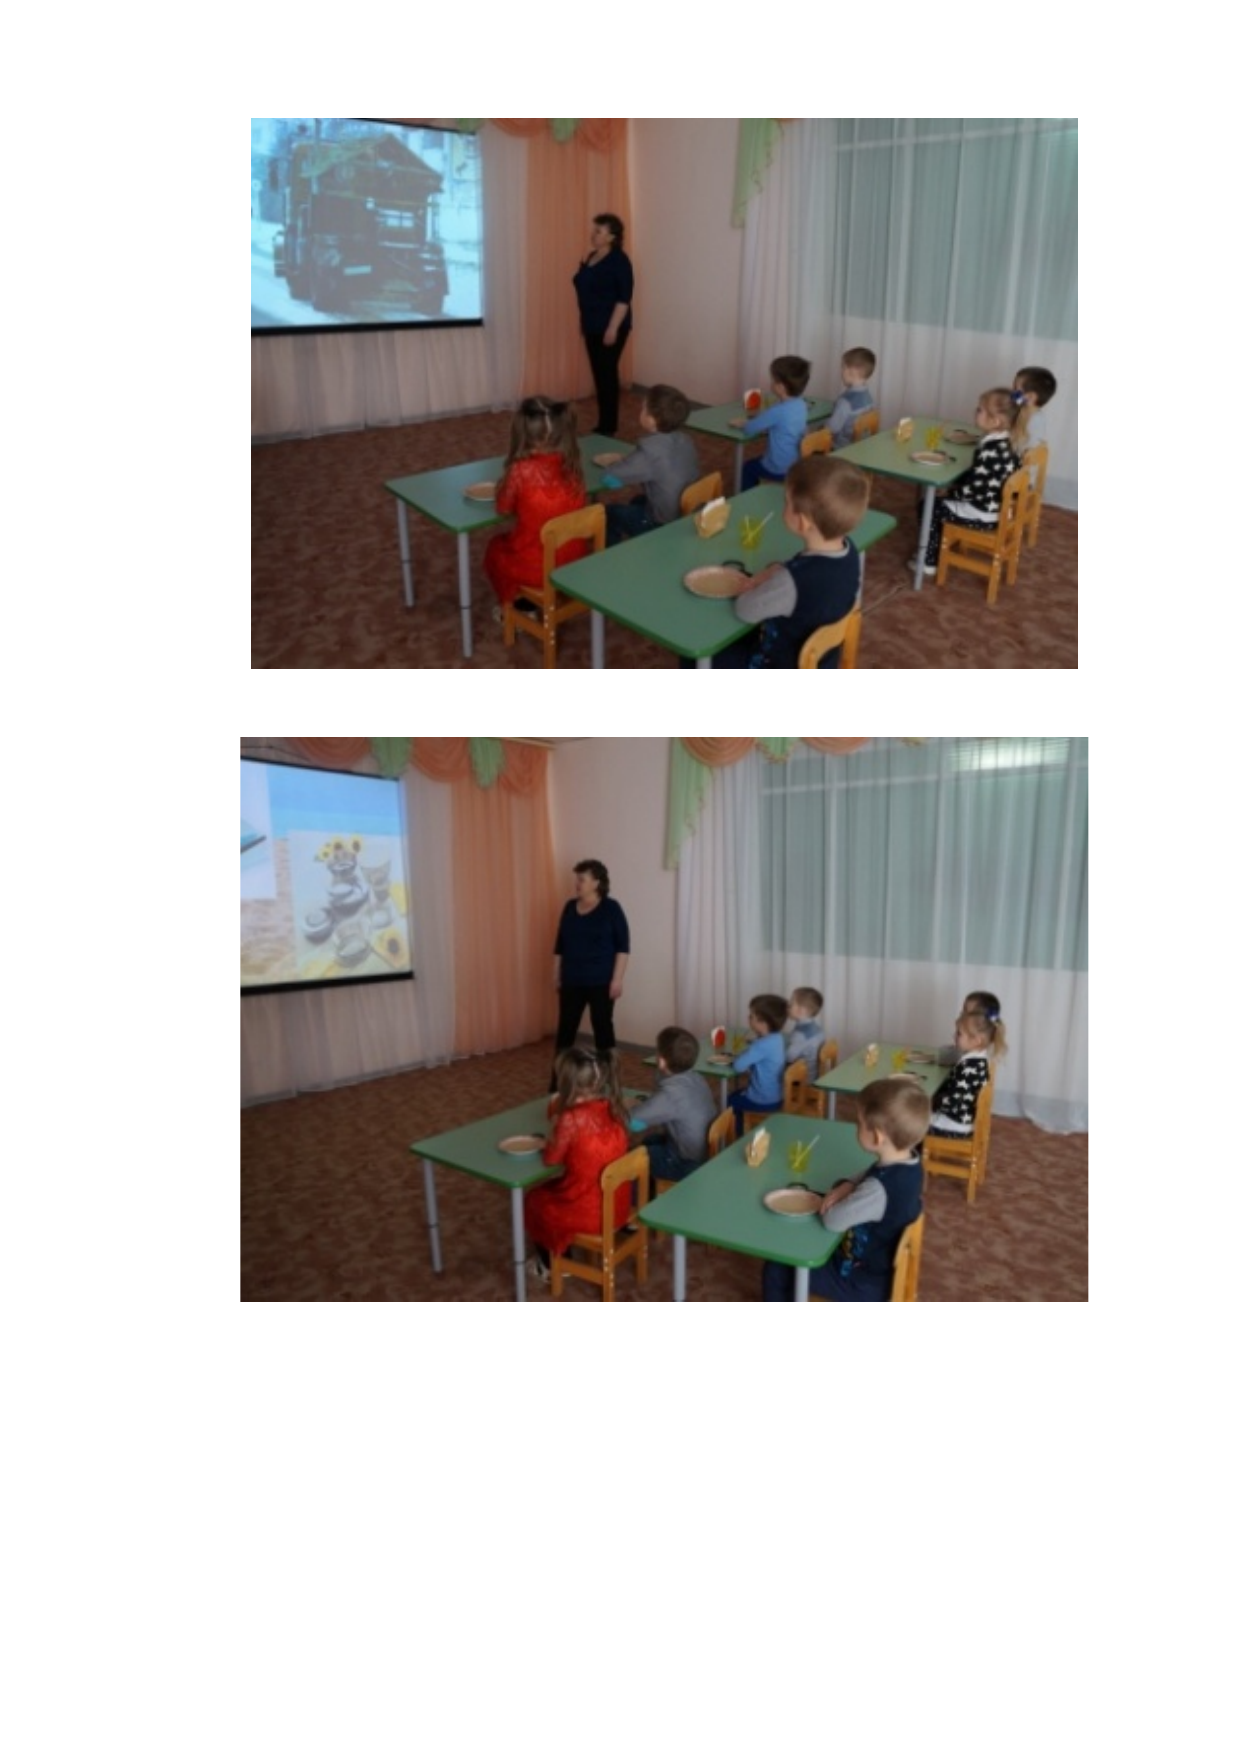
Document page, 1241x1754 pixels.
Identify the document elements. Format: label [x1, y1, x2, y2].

picture [251, 118, 1078, 669]
picture [240, 737, 1089, 1302]
